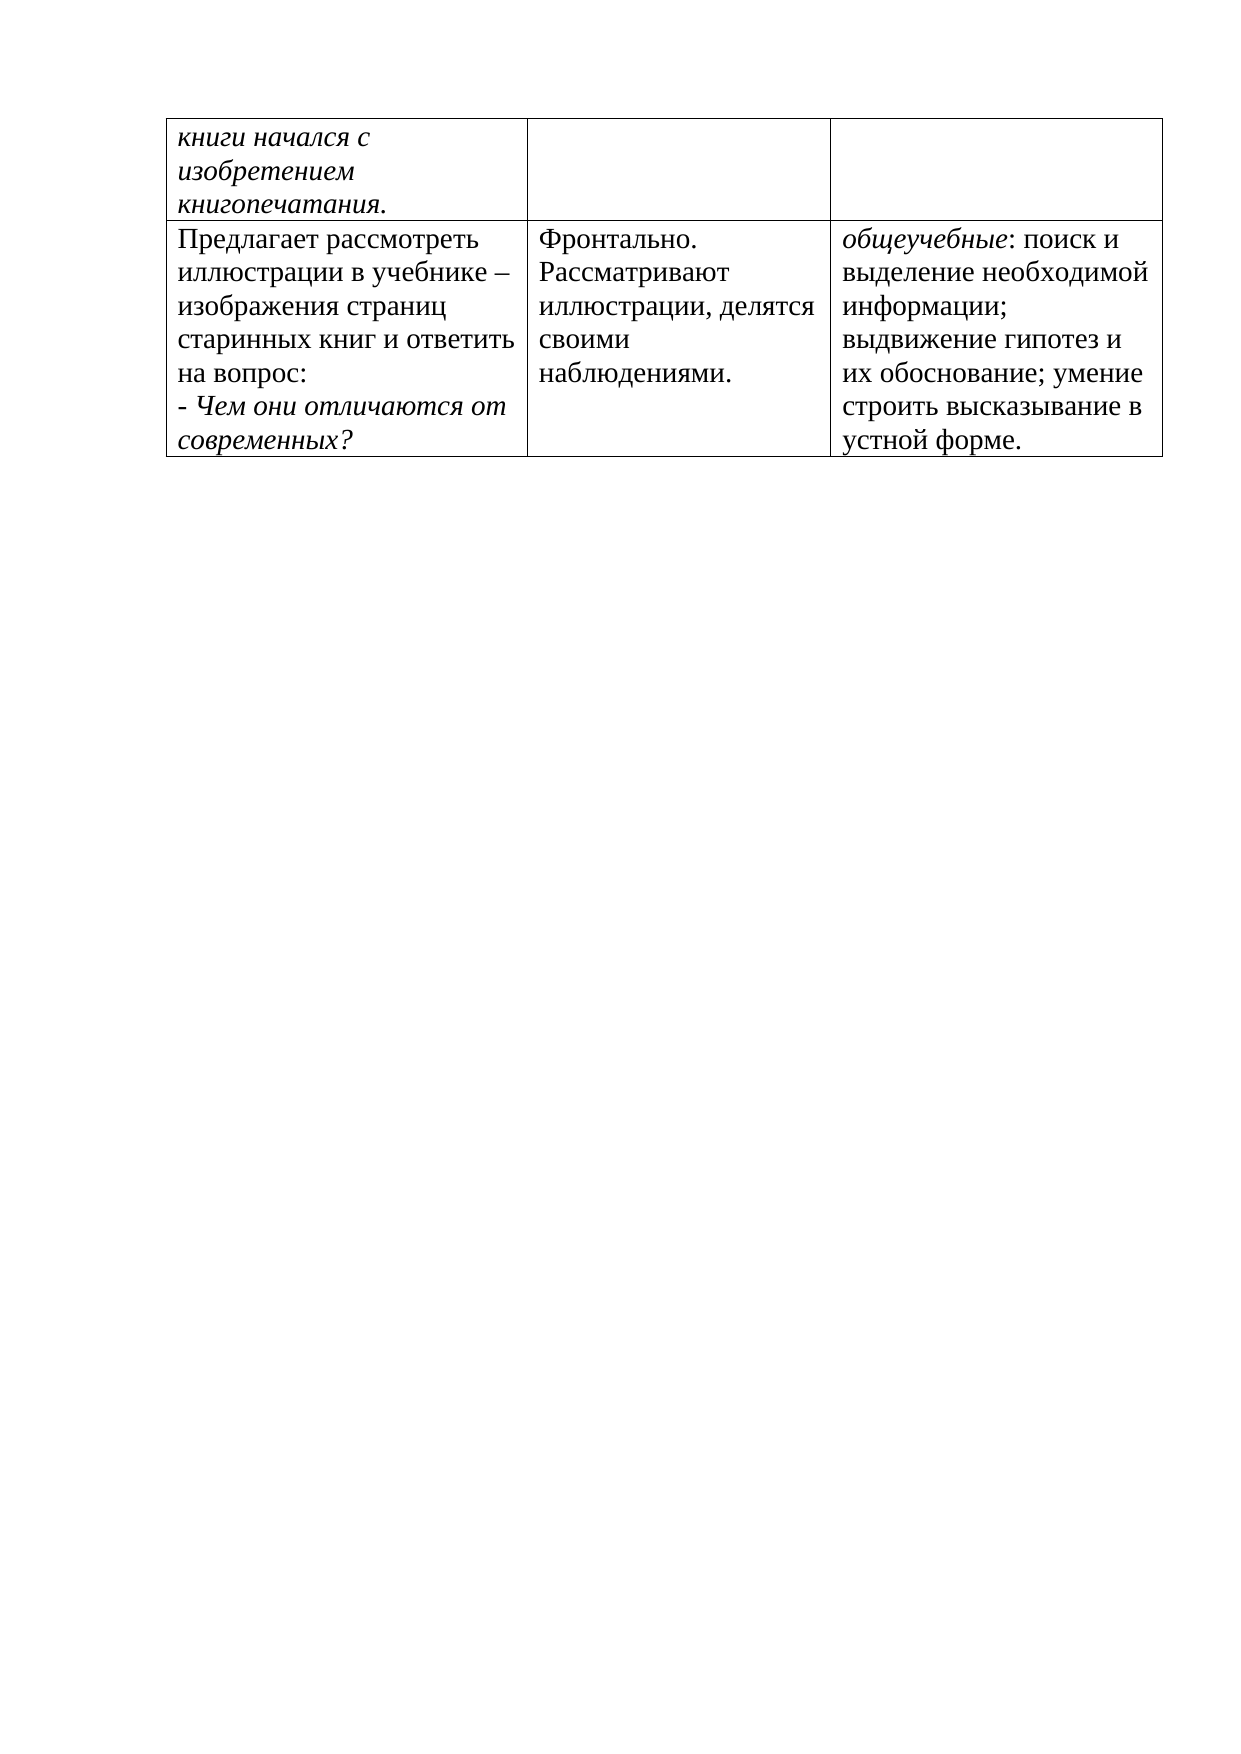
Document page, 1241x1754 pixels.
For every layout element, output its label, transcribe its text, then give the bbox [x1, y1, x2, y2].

table_cell Фронтально. Рассматривают иллюстрации, делятся своими наблюдениями. [528, 221, 830, 456]
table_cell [167, 119, 527, 220]
table_cell [831, 119, 1162, 220]
table_cell общеучебные: поиск и выделение необходимой информации; выдвижение гипотез и их обоснование; умение строить высказывание в устной форме. [831, 221, 1162, 456]
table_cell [528, 119, 830, 220]
table_cell Предлагает рассмотреть иллюстрации в учебнике – изображения страниц старинных книг и ответить на вопрос: - Чем они отличаются от современных? [167, 221, 527, 456]
